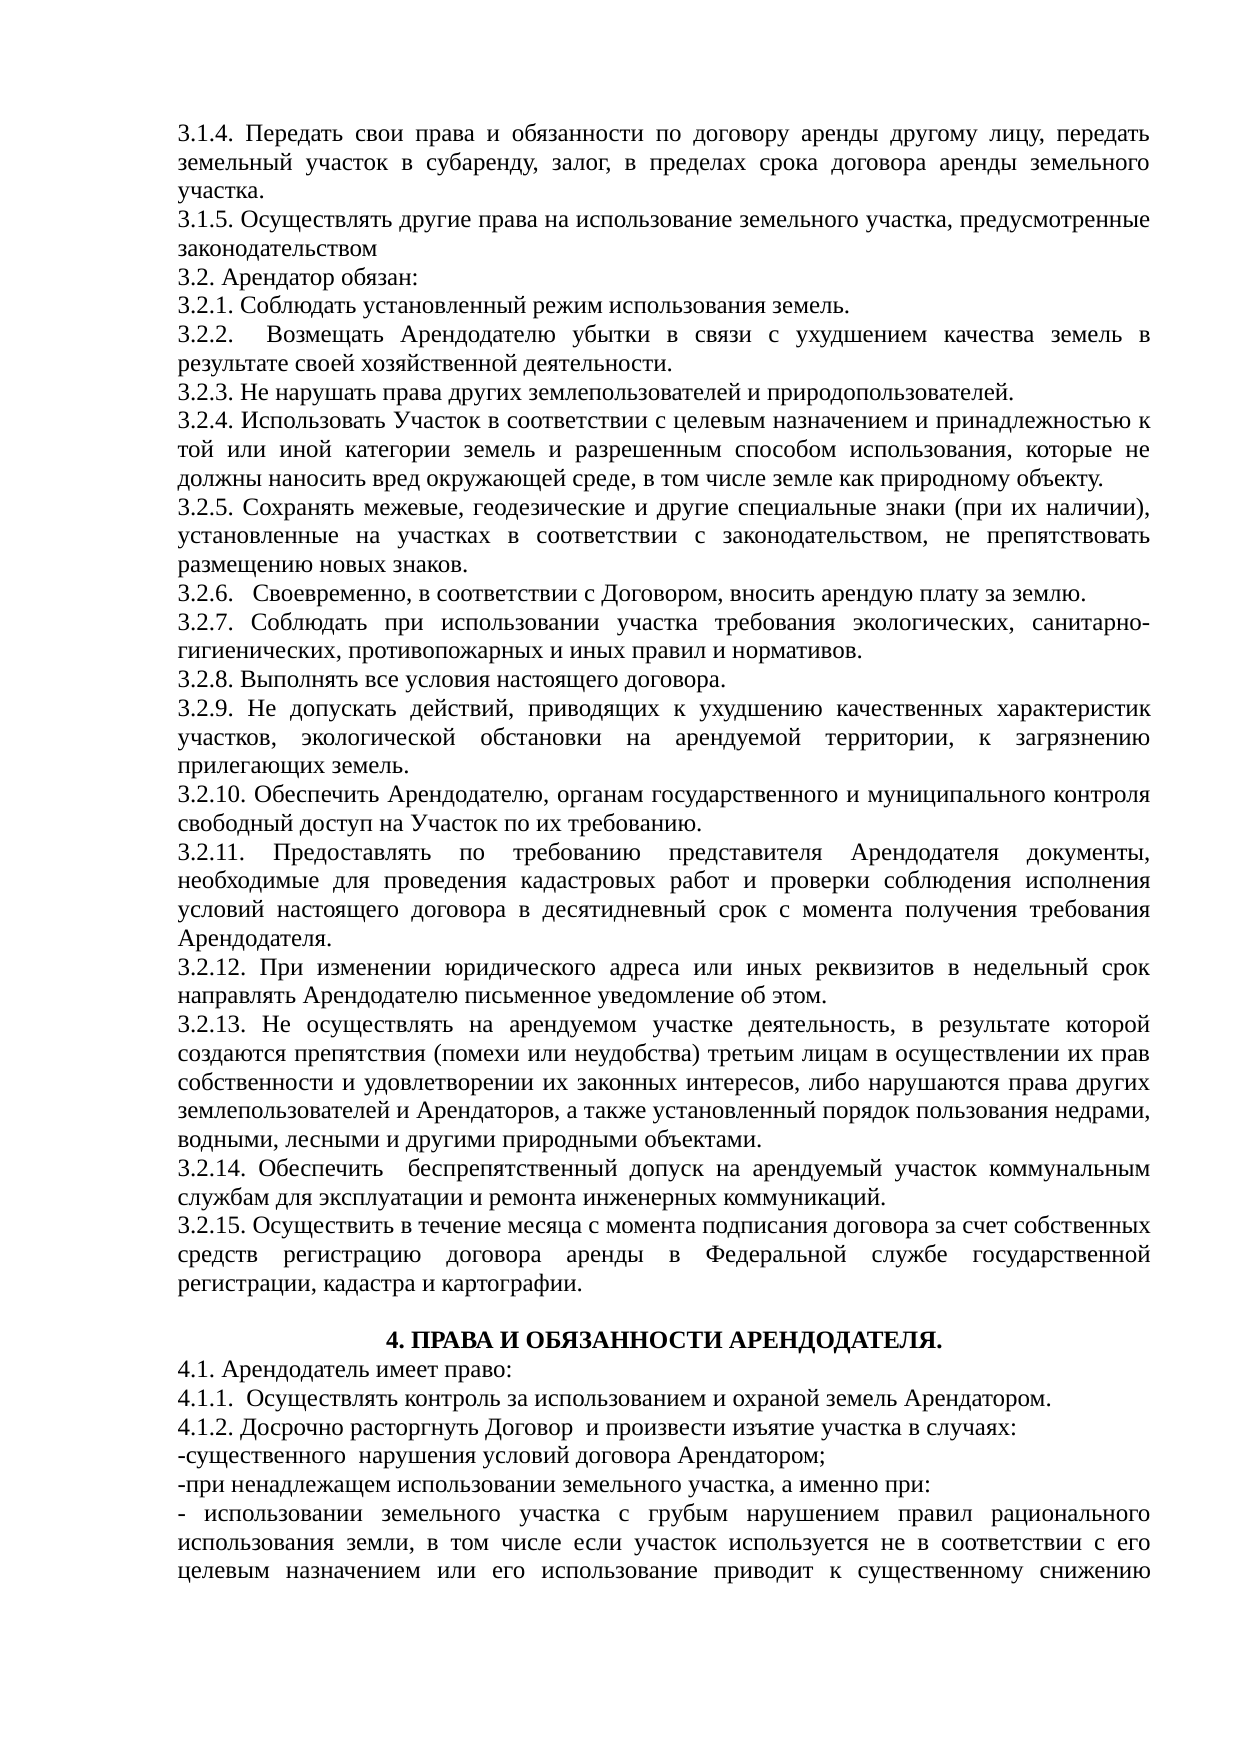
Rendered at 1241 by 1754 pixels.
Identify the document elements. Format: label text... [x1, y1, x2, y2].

text 3.2. Арендатор обязан: [177, 262, 1151, 291]
text 3.1.4. Передать свои права и обязанности по договору аренды другому лицу, передать земельный участок в субаренду, залог, в пределах срока договора аренды земельного участка. [177, 118, 1151, 204]
text 3.1.5. Осуществлять другие права на использование земельного участка, предусмотренные законодательством [177, 204, 1151, 262]
text 3.2.9. Не допускать действий, приводящих к ухудшению качественных характеристик участков, экологической обстановки на арендуемой территории, к загрязнению прилегающих земель. [177, 693, 1151, 779]
text 3.2.1. Соблюдать установленный режим использования земель. [177, 291, 1151, 319]
text 4.1.1. Осуществлять контроль за использованием и охраной земель Арендатором. [177, 1383, 1151, 1412]
text 3.2.5. Сохранять межевые, геодезические и другие специальные знаки (при их наличии), установленные на участках в соответствии с законодательством, не препятствовать размещению новых знаков. [177, 492, 1151, 578]
text 3.2.6. Своевременно, в соответствии с Договором, вносить арендую плату за землю. [177, 578, 1151, 607]
text 4.1.2. Досрочно расторгнуть Договор и произвести изъятие участка в случаях: [177, 1412, 1152, 1441]
text 4. ПРАВА И ОБЯЗАННОСТИ АРЕНДОДАТЕЛЯ. [177, 1326, 1151, 1354]
text 4.1. Арендодатель имеет право: [177, 1354, 1151, 1383]
text 3.2.10. Обеспечить Арендодателю, органам государственного и муниципального контроля свободный доступ на Участок по их требованию. [177, 779, 1151, 837]
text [177, 1498, 1152, 1584]
text 3.2.15. Осуществить в течение месяца с момента подписания договора за счет собственных средств регистрацию договора аренды в Федеральной службе государственной регистрации, кадастра и картографии. [177, 1211, 1151, 1297]
text 3.2.14. Обеспечить беспрепятственный допуск на арендуемый участок коммунальным службам для эксплуатации и ремонта инженерных коммуникаций. [177, 1153, 1151, 1211]
text -при ненадлежащем использовании земельного участка, а именно при: [177, 1469, 1152, 1498]
text 3.2.11. Предоставлять по требованию представителя Арендодателя документы, необходимые для проведения кадастровых работ и проверки соблюдения исполнения условий настоящего договора в десятидневный срок с момента получения требования Арендодателя. [177, 837, 1151, 952]
text 3.2.7. Соблюдать при использовании участка требования экологических, санитарно-гигиенических, противопожарных и иных правил и нормативов. [177, 607, 1151, 664]
text 3.2.12. При изменении юридического адреса или иных реквизитов в недельный срок направлять Арендодателю письменное уведомление об этом. [177, 952, 1151, 1009]
text 3.2.4. Использовать Участок в соответствии с целевым назначением и принадлежностью к той или иной категории земель и разрешенным способом использования, которые не должны наносить вред окружающей среде, в том числе земле как природному объекту. [177, 406, 1151, 492]
text 3.2.3. Не нарушать права других землепользователей и природопользователей. [177, 377, 1151, 406]
text -существенного нарушения условий договора Арендатором; [177, 1441, 1152, 1469]
text 3.2.8. Выполнять все условия настоящего договора. [177, 664, 1151, 693]
text 3.2.2. Возмещать Арендодателю убытки в связи с ухудшением качества земель в результате своей хозяйственной деятельности. [177, 319, 1151, 377]
text 3.2.13. Не осуществлять на арендуемом участке деятельность, в результате которой создаются препятствия (помехи или неудобства) третьим лицам в осуществлении их прав собственности и удовлетворении их законных интересов, либо нарушаются права других землепользователей и Арендаторов, а также установленный порядок пользования недрами, водными, лесными и другими природными объектами. [177, 1009, 1151, 1153]
